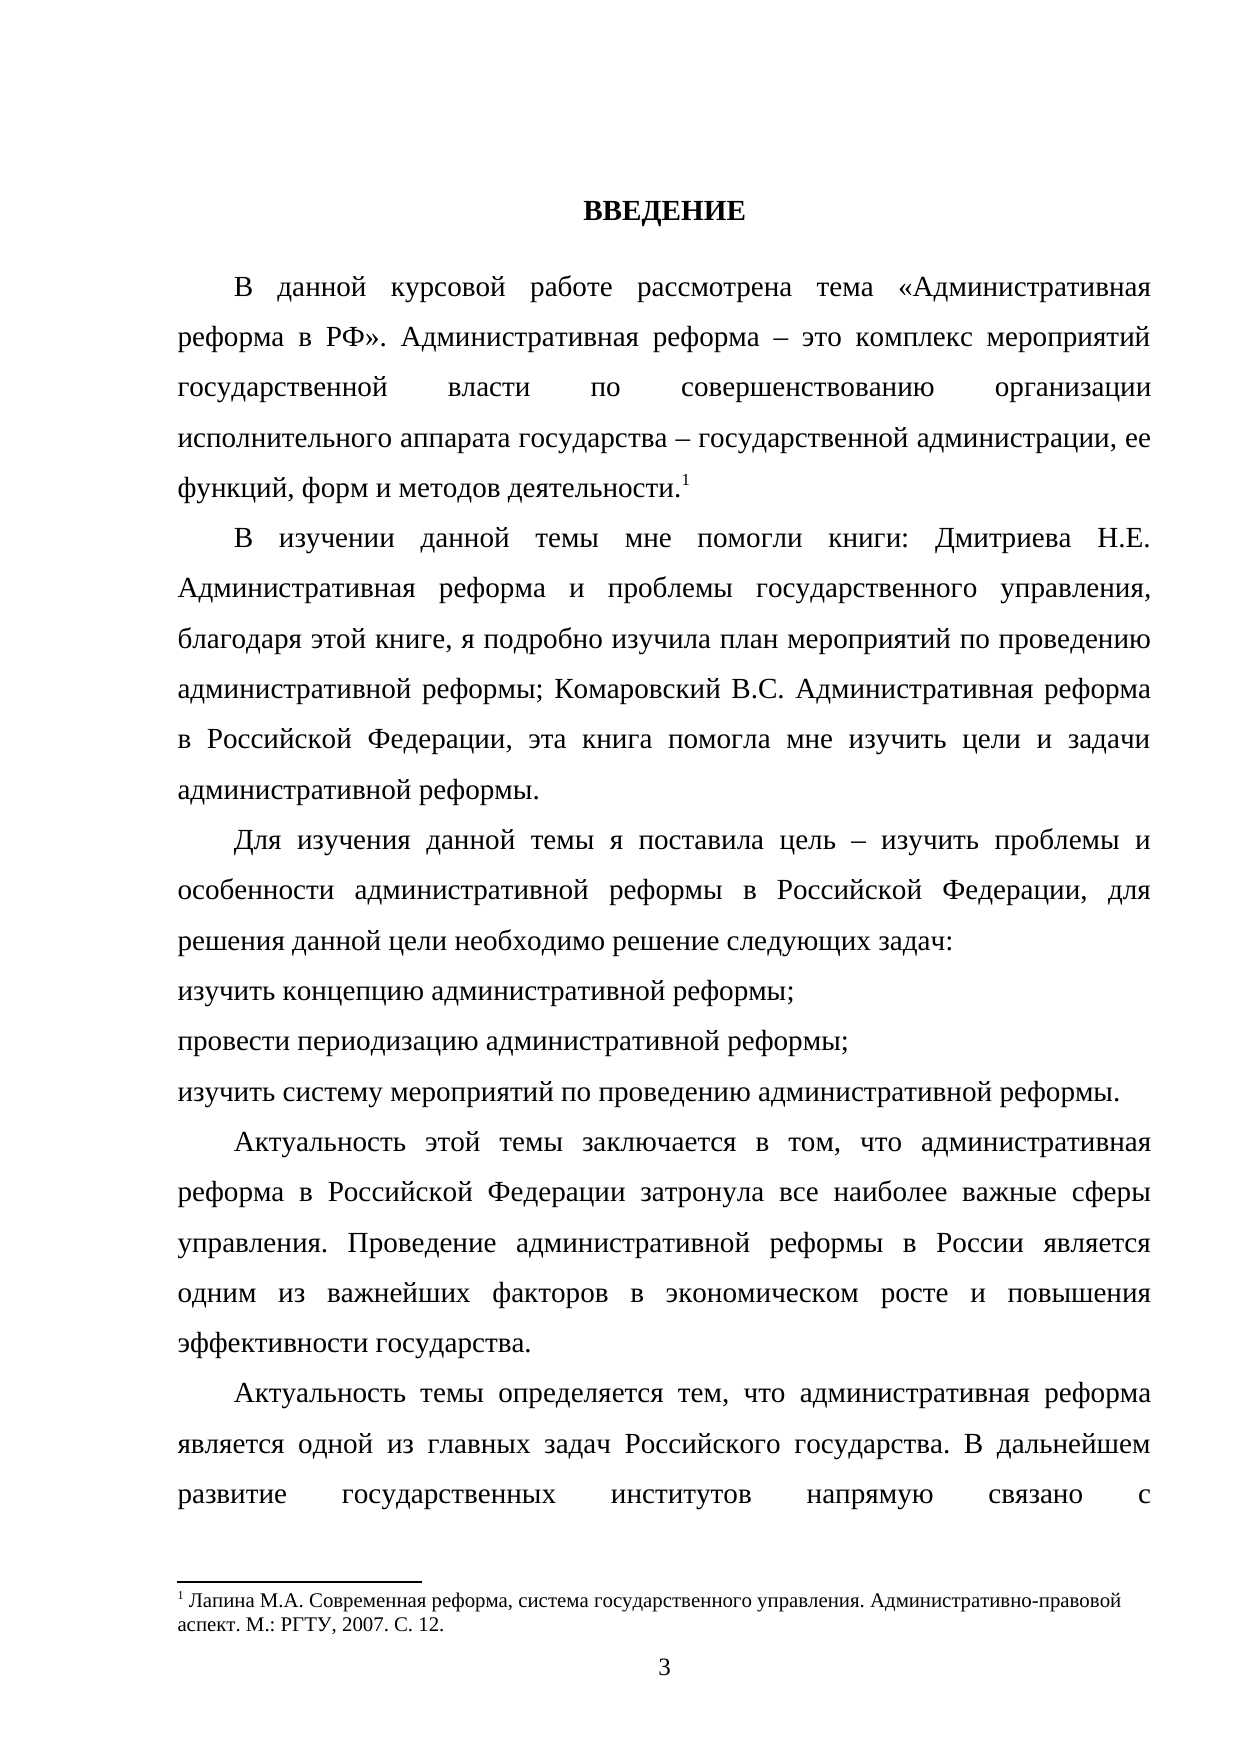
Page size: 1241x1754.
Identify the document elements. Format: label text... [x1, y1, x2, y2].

text В изучении данной темы мне помогли книги: Дмитриева Н.Е. Административная реформа и проблемы государственного управления, благодаря этой книге, я подробно изучила план мероприятий по проведению административной реформы; Комаровский В.С. Административная реформа в Российской Федерации, эта книга помогла мне изучить цели и задачи административной реформы. [177, 520, 1152, 805]
text Для изучения данной темы я поставила цель – изучить проблемы и особенности административной реформы в Российской Федерации, для решения данной цели необходимо решение следующих задач: [177, 822, 1152, 956]
text В данной курсовой работе рассмотрена тема «Административная реформа в РФ». Административная реформа – это комплекс мероприятий государственной власти по совершенствованию организации исполнительного аппарата государства – государственной администрации, ее функций, форм и методов деятельности. [177, 269, 1152, 503]
text провести периодизацию административной реформы; [177, 1023, 1152, 1057]
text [177, 1376, 1152, 1510]
text изучить концепцию административной реформы; [177, 973, 1152, 1007]
text Актуальность этой темы заключается в том, что административная реформа в Российской Федерации затронула все наиболее важные сферы управления. Проведение административной реформы в России является одним из важнейших факторов в экономическом росте и повышения эффективности государства. [177, 1124, 1152, 1359]
text изучить систему мероприятий по проведению административной реформы. [177, 1074, 1152, 1107]
text ВВЕДЕНИЕ [177, 193, 1152, 227]
